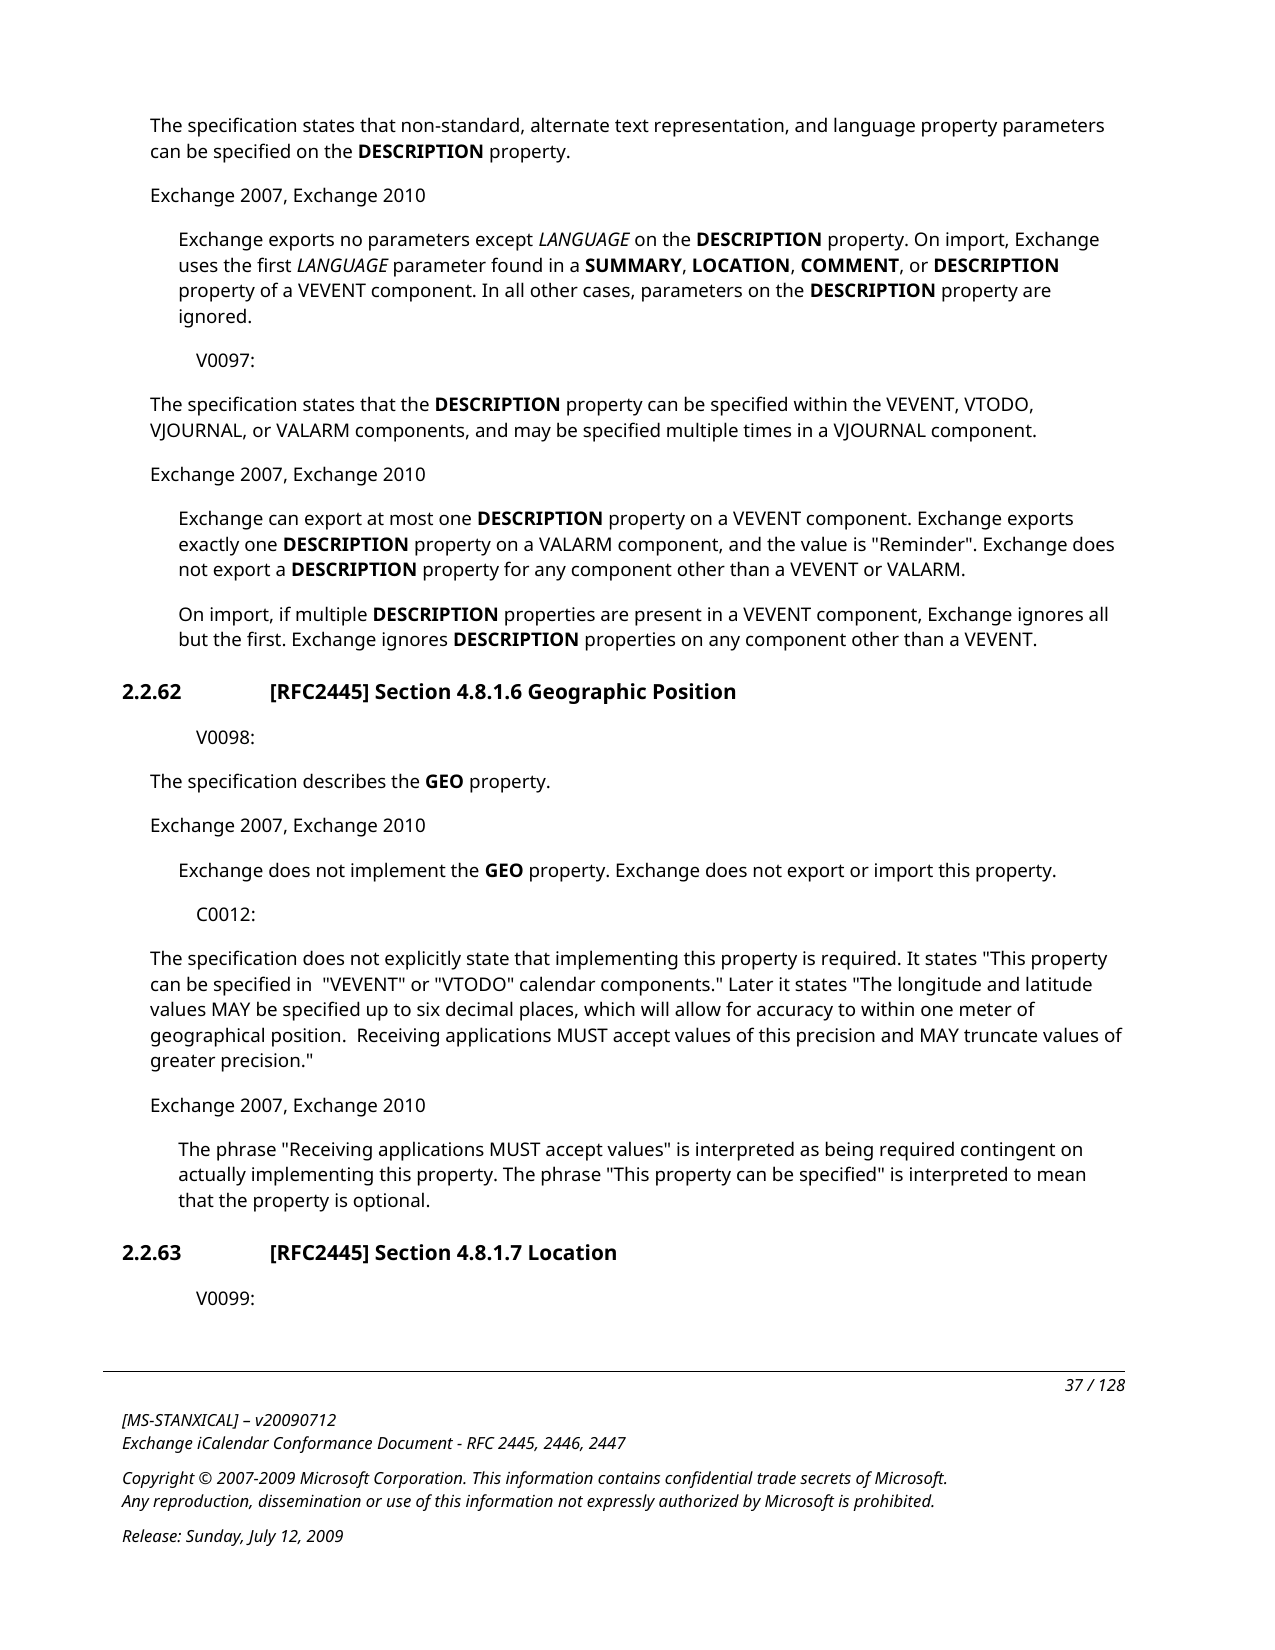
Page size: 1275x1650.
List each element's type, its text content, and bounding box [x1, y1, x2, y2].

subtitle [RFC2445] Section 4.8.1.7 Location [122, 1238, 1125, 1266]
list Exchange can export at most one DESCRIPTION property on a VEVENT component. Exchange exports exactly one DESCRIPTION property on a VALARM component, and the value is "Reminder". Exchange does not export a DESCRIPTION property for any component other than a VEVENT or VALARM. [141, 506, 1125, 582]
text C0012: [122, 901, 1125, 927]
list The specification states that the DESCRIPTION property can be specified within the VEVENT, VTODO, VJOURNAL, or VALARM components, and may be specified multiple times in a VJOURNAL component. [112, 392, 1125, 443]
list Exchange 2007, Exchange 2010 [112, 461, 1125, 487]
list The specification states that non-standard, alternate text representation, and language property parameters can be specified on the DESCRIPTION property. [112, 112, 1125, 163]
list The specification does not explicitly state that implementing this property is required. It states "This property can be specified in "VEVENT" or "VTODO" calendar components." Later it states "The longitude and latitude values MAY be specified up to six decimal places, which will allow for accuracy to within one meter of geographical position. Receiving applications MUST accept values of this precision and MAY truncate values of greater precision." [112, 946, 1125, 1073]
list Exchange 2007, Exchange 2010 [112, 813, 1125, 838]
subtitle [RFC2445] Section 4.8.1.6 Geographic Position [122, 677, 1125, 706]
list The specification describes the GEO property. [112, 768, 1125, 794]
list Exchange exports no parameters except LANGUAGE on the DESCRIPTION property. On import, Exchange uses the first LANGUAGE parameter found in a SUMMARY, LOCATION, COMMENT, or DESCRIPTION property of a VEVENT component. In all other cases, parameters on the DESCRIPTION property are ignored. [141, 227, 1125, 329]
list Exchange does not implement the GEO property. Exchange does not export or import this property. [141, 857, 1125, 883]
text V0099: [122, 1285, 1125, 1311]
list On import, if multiple DESCRIPTION properties are present in a VEVENT component, Exchange ignores all but the first. Exchange ignores DESCRIPTION properties on any component other than a VEVENT. [141, 601, 1125, 652]
text V0098: [122, 724, 1125, 750]
list Exchange 2007, Exchange 2010 [112, 182, 1125, 208]
text V0097: [122, 347, 1125, 373]
list The phrase "Receiving applications MUST accept values" is interpreted as being required contingent on actually implementing this property. The phrase "This property can be specified" is interpreted to mean that the property is optional. [178, 1136, 1125, 1213]
list Exchange 2007, Exchange 2010 [112, 1092, 1125, 1117]
